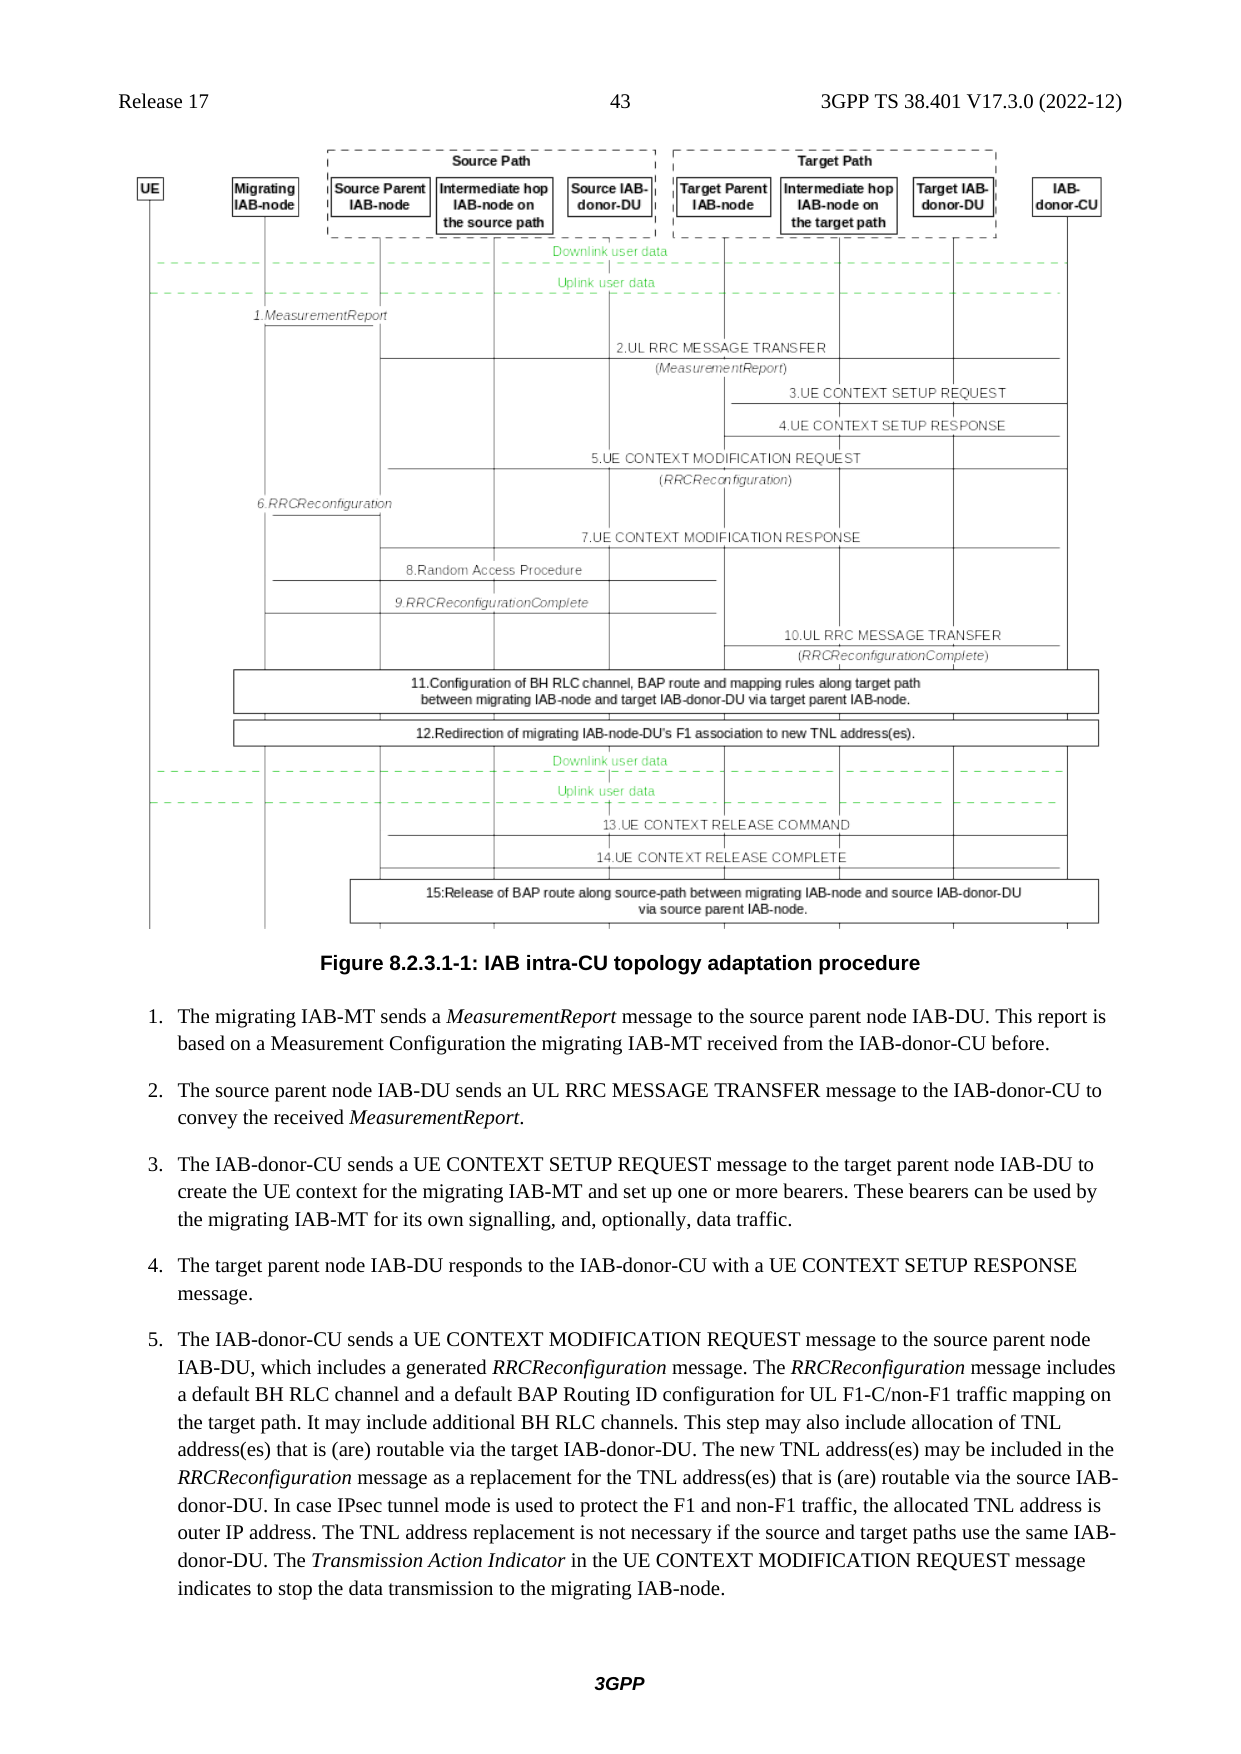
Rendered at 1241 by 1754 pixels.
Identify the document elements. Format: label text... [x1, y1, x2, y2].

text 5. The IAB-donor-CU sends a UE CONTEXT MODIFICATION REQUEST message to the source parent node IAB-DU, which includes a generated RRCReconfiguration message. The RRCReconfiguration message includes a default BH RLC channel and a default BAP Routing ID configuration for UL F1-C/non-F1 traffic mapping on the target path. It may include additional BH RLC channels. This step may also include allocation of TNL address(es) that is (are) routable via the target IAB-donor-DU. The new TNL address(es) may be included in the RRCReconfiguration message as a replacement for the TNL address(es) that is (are) routable via the source IAB-donor-DU. In case IPsec tunnel mode is used to protect the F1 and non-F1 traffic, the allocated TNL address is outer IP address. The TNL address replacement is not necessary if the source and target paths use the same IAB-donor-DU. The Transmission Action Indicator in the UE CONTEXT MODIFICATION REQUEST message indicates to stop the data transmission to the migrating IAB-node. [148, 1327, 1122, 1599]
text 3. The IAB-donor-CU sends a UE CONTEXT SETUP REQUEST message to the target parent node IAB-DU to create the UE context for the migrating IAB-MT and set up one or more bearers. These bearers can be used by the migrating IAB-MT for its own signalling, and, optionally, data traffic. [148, 1151, 1122, 1231]
text 2. The source parent node IAB-DU sends an UL RRC MESSAGE TRANSFER message to the IAB-donor-CU to convey the received MeasurementReport. [148, 1077, 1122, 1129]
text 4. The target parent node IAB-DU responds to the IAB-donor-CU with a UE CONTEXT SETUP RESPONSE message. [148, 1253, 1122, 1305]
text 1. The migrating IAB-MT sends a MeasurementReport message to the source parent node IAB-DU. This report is based on a Measurement Configuration the migrating IAB-MT received from the IAB-donor-CU before. [148, 1003, 1122, 1055]
text Figure 8.2.3.1-1: IAB intra-CU topology adaptation procedure [118, 951, 1122, 975]
